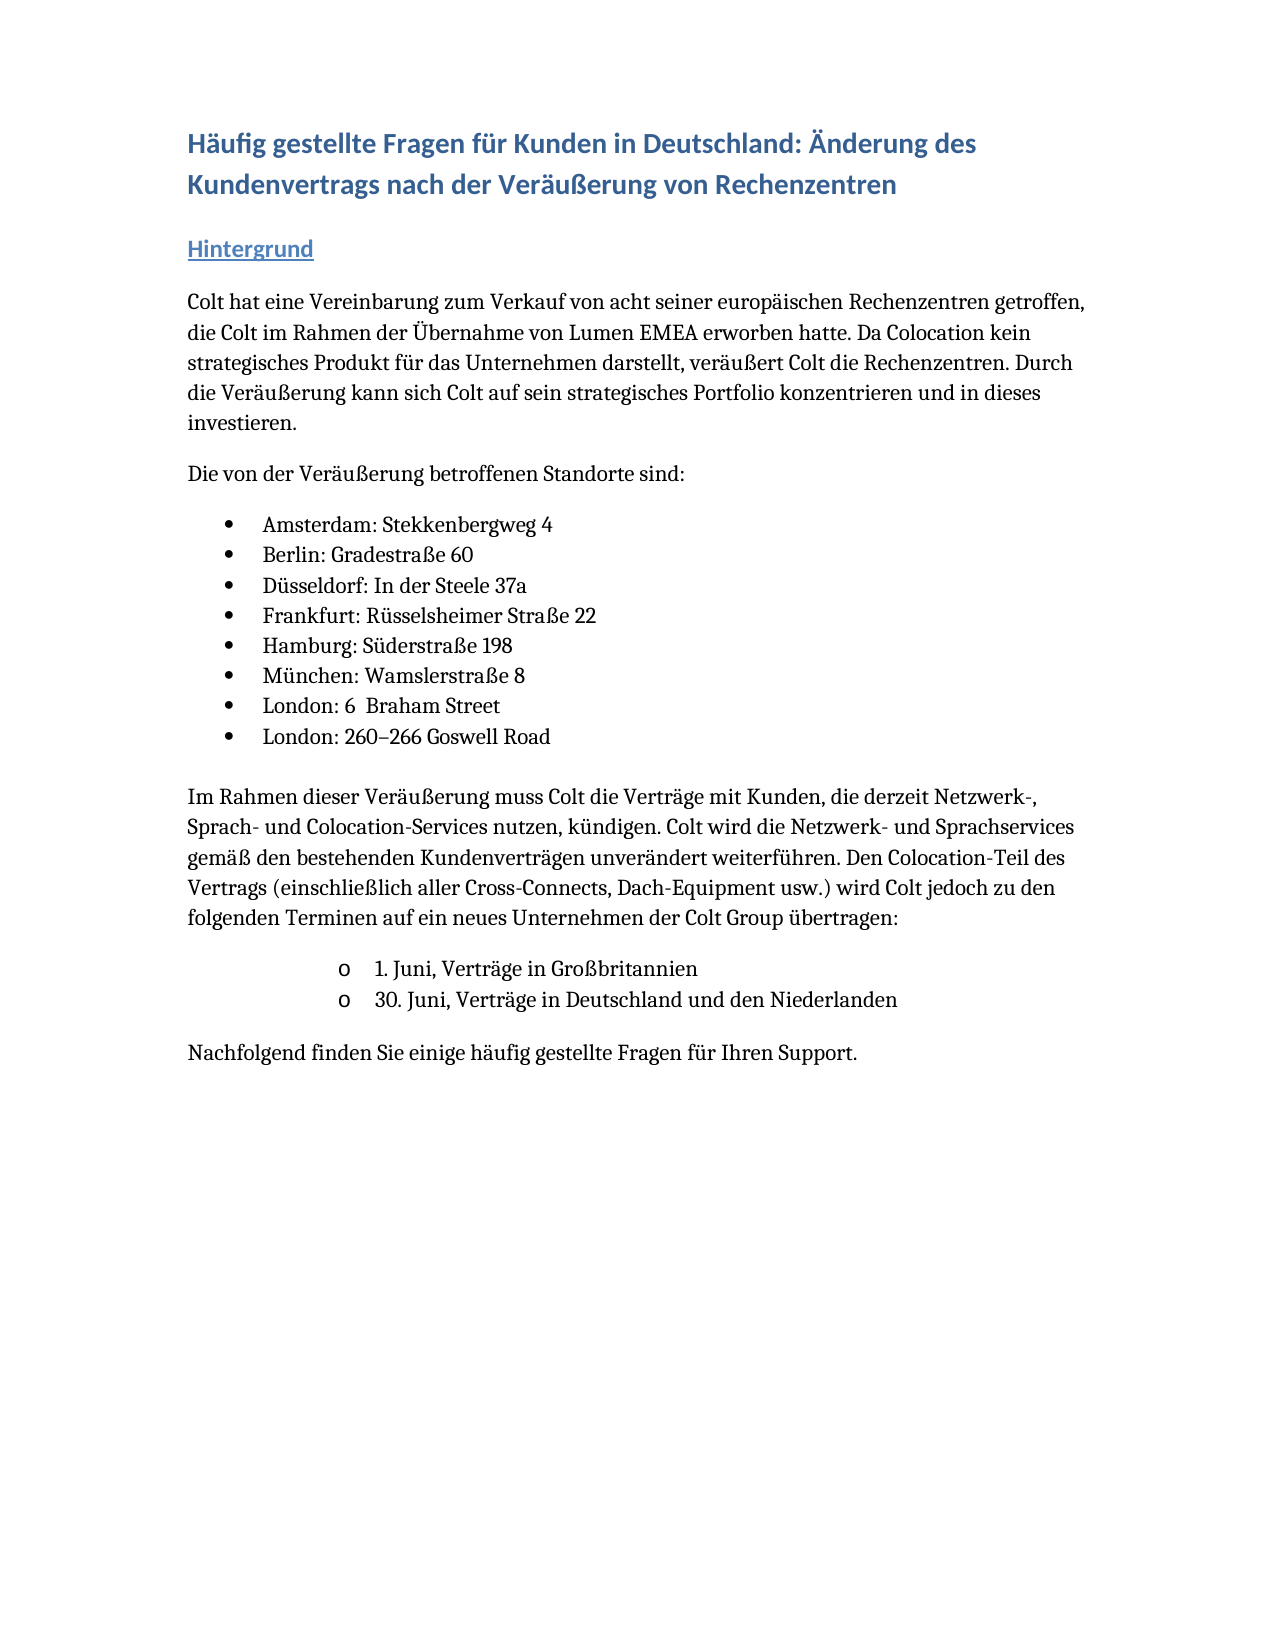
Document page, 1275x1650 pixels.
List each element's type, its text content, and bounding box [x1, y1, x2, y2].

text Die von der Veräußerung betroffenen Standorte sind: [187, 461, 1087, 487]
list München: Wamslerstraße 8 [225, 663, 1087, 689]
list London: 260–266 Goswell Road [225, 723, 1087, 750]
list 1. Juni, Verträge in Großbritannien [337, 956, 1087, 983]
list London: 6 Braham Street [225, 693, 1087, 719]
list Frankfurt: Rüsselsheimer Straße 22 [225, 603, 1087, 629]
list Düsseldorf: In der Steele 37a [225, 572, 1087, 599]
list Berlin: Gradestraße 60 [225, 542, 1087, 568]
list Amsterdam: Stekkenbergweg 4 [225, 512, 1087, 538]
list Hamburg: Süderstraße 198 [225, 633, 1087, 659]
text Colt hat eine Vereinbarung zum Verkauf von acht seiner europäischen Rechenzentren getroffen, die Colt im Rahmen der Übernahme von Lumen EMEA erworben hatte. Da Colocation kein strategisches Produkt für das Unternehmen darstellt, veräußert Colt die Rechenzentren. Durch die Veräußerung kann sich Colt auf sein strategisches Portfolio konzentrieren und in dieses investieren. [187, 289, 1087, 436]
text Nachfolgend finden Sie einige häufig gestellte Fragen für Ihren Support. [187, 1040, 1087, 1066]
text Im Rahmen dieser Veräußerung muss Colt die Verträge mit Kunden, die derzeit Netzwerk-, Sprach- und Colocation-Services nutzen, kündigen. Colt wird die Netzwerk- und Sprachservices gemäß den bestehenden Kundenverträgen unverändert weiterführen. Den Colocation-Teil des Vertrags (einschließlich aller Cross-Connects, Dach-Equipment usw.) wird Colt jedoch zu den folgenden Terminen auf ein neues Unternehmen der Colt Group übertragen: [187, 784, 1087, 931]
list 30. Juni, Verträge in Deutschland und den Niederlanden [337, 987, 1087, 1015]
text Hintergrund [187, 233, 1087, 264]
